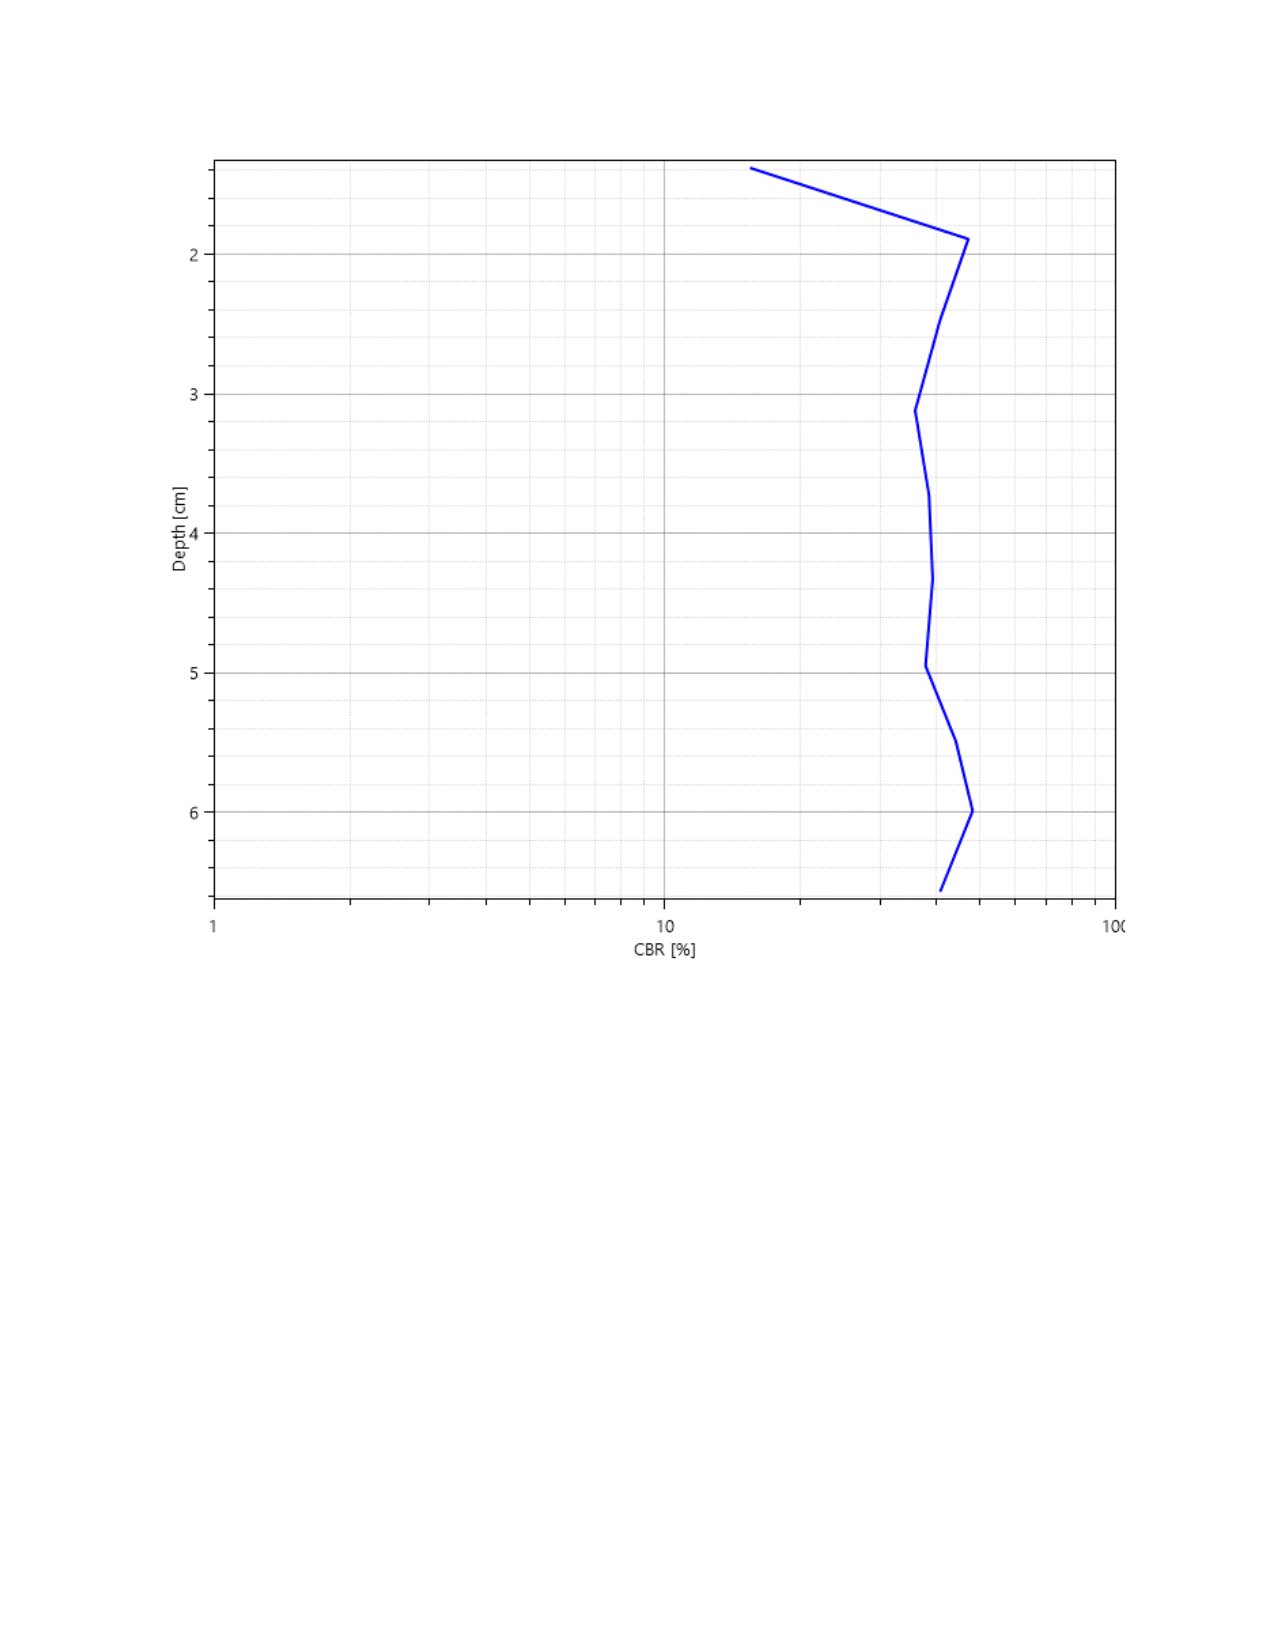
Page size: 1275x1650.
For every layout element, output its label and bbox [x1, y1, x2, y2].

picture [150, 150, 1125, 976]
